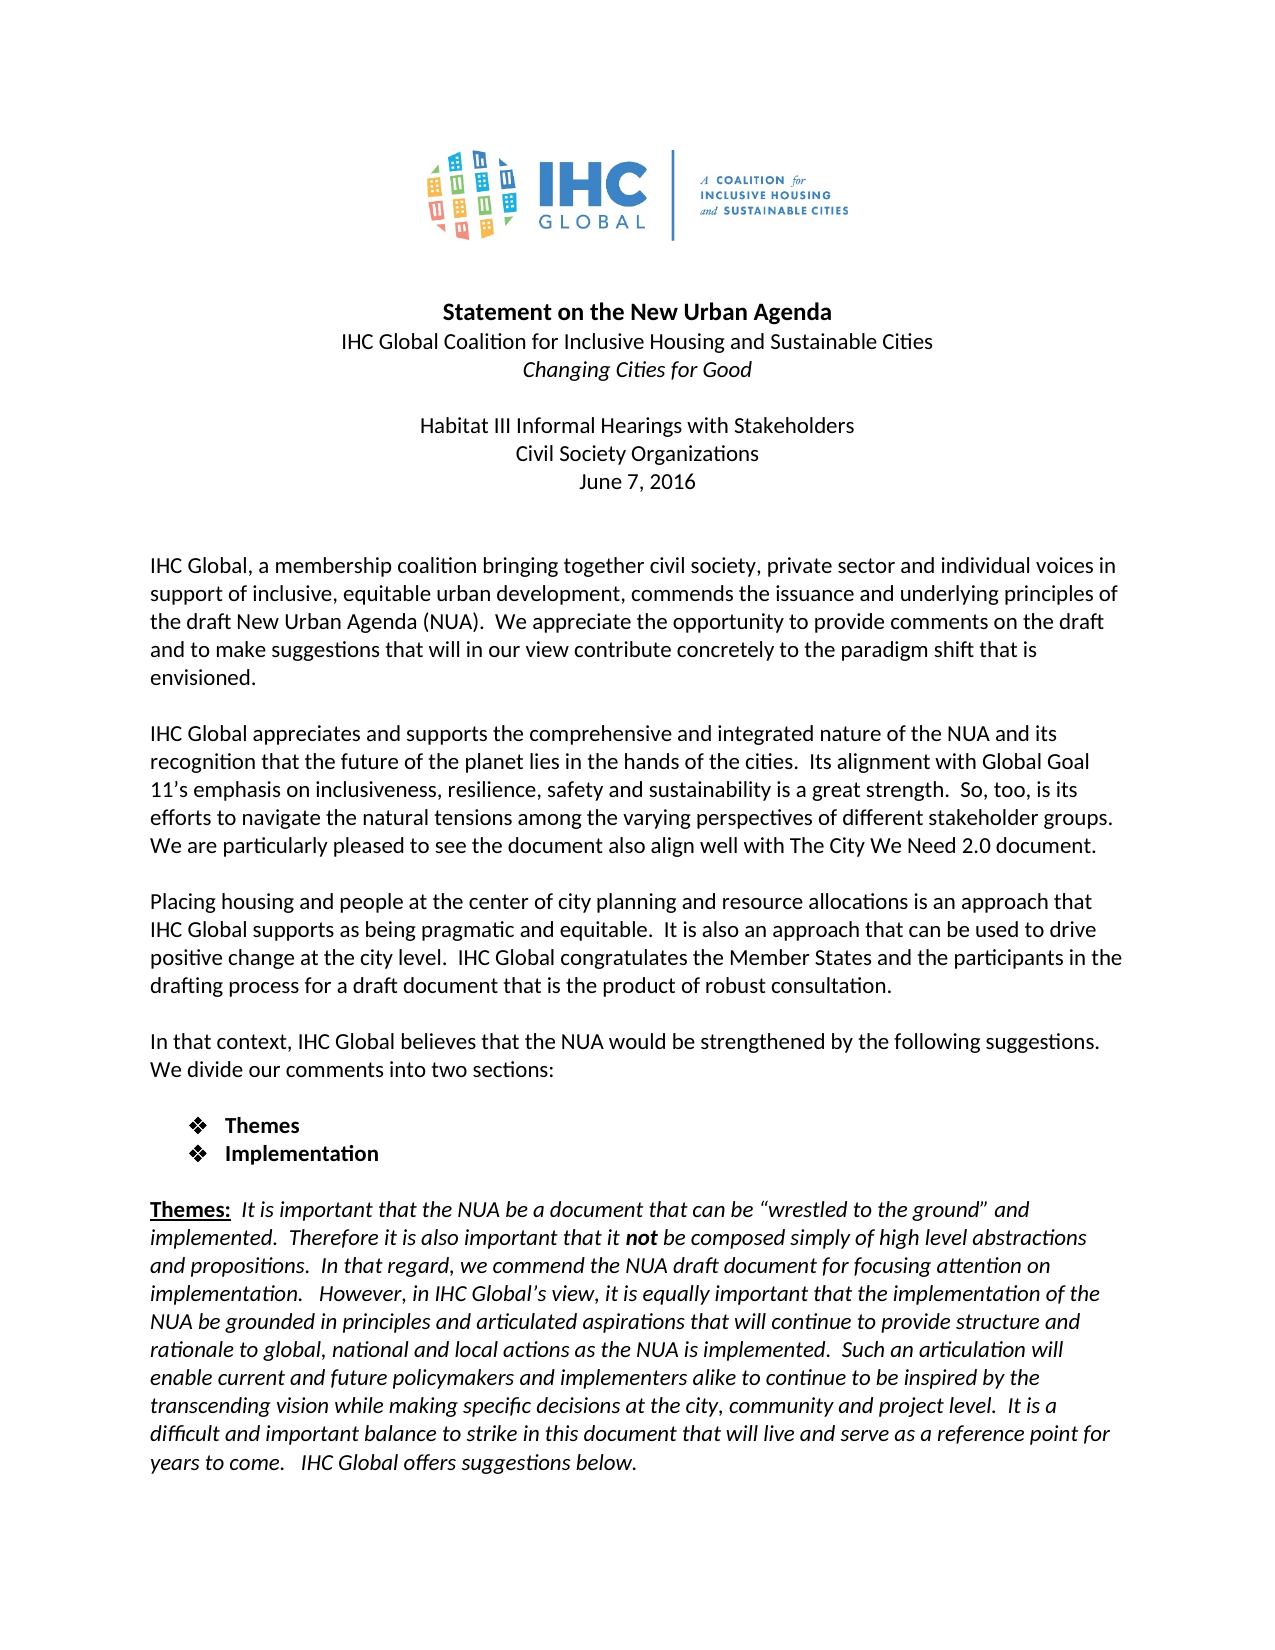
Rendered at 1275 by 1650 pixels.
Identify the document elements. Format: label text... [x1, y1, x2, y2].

text IHC Global, a membership coalition bringing together civil society, private sector and individual voices in support of inclusive, equitable urban development, commends the issuance and underlying principles of the draft New Urban Agenda (NUA). We appreciate the opportunity to provide comments on the draft and to make suggestions that will in our view contribute concretely to the paradigm shift that is envisioned. [150, 551, 1125, 691]
text IHC Global appreciates and supports the comprehensive and integrated nature of the NUA and its recognition that the future of the planet lies in the hands of the cities. Its alignment with Global Goal 11’s emphasis on inclusiveness, resilience, safety and sustainability is a great strength. So, too, is its efforts to navigate the natural tensions among the varying perspectives of different stakeholder groups. We are particularly pleased to see the document also align well with The City We Need 2.0 document. [150, 719, 1125, 859]
picture [427, 150, 848, 241]
list Implementation [187, 1139, 1125, 1167]
text Habitat III Informal Hearings with Stakeholders [150, 411, 1125, 439]
text Changing Cities for Good [150, 355, 1125, 383]
text IHC Global Coalition for Inclusive Housing and Sustainable Cities [150, 327, 1125, 355]
text Civil Society Organizations [150, 439, 1125, 467]
text Placing housing and people at the center of city planning and resource allocations is an approach that IHC Global supports as being pragmatic and equitable. It is also an approach that can be used to drive positive change at the city level. IHC Global congratulates the Member States and the participants in the drafting process for a draft document that is the product of robust consultation. [150, 887, 1125, 999]
text In that context, IHC Global believes that the NUA would be strengthened by the following suggestions. We divide our comments into two sections: [150, 1027, 1125, 1083]
text June 7, 2016 [150, 467, 1125, 495]
text Statement on the New Urban Agenda [150, 296, 1125, 327]
list Themes [187, 1111, 1125, 1139]
text Themes: It is important that the NUA be a document that can be “wrestled to the ground” and implemented. Therefore it is also important that it not be composed simply of high level abstractions and propositions. In that regard, we commend the NUA draft document for focusing attention on implementation. However, in IHC Global’s view, it is equally important that the implementation of the NUA be grounded in principles and articulated aspirations that will continue to provide structure and rationale to global, national and local actions as the NUA is implemented. Such an articulation will enable current and future policymakers and implementers alike to continue to be inspired by the transcending vision while making specific decisions at the city, community and project level. It is a difficult and important balance to strike in this document that will live and serve as a reference point for years to come. IHC Global offers suggestions below. [150, 1195, 1125, 1476]
